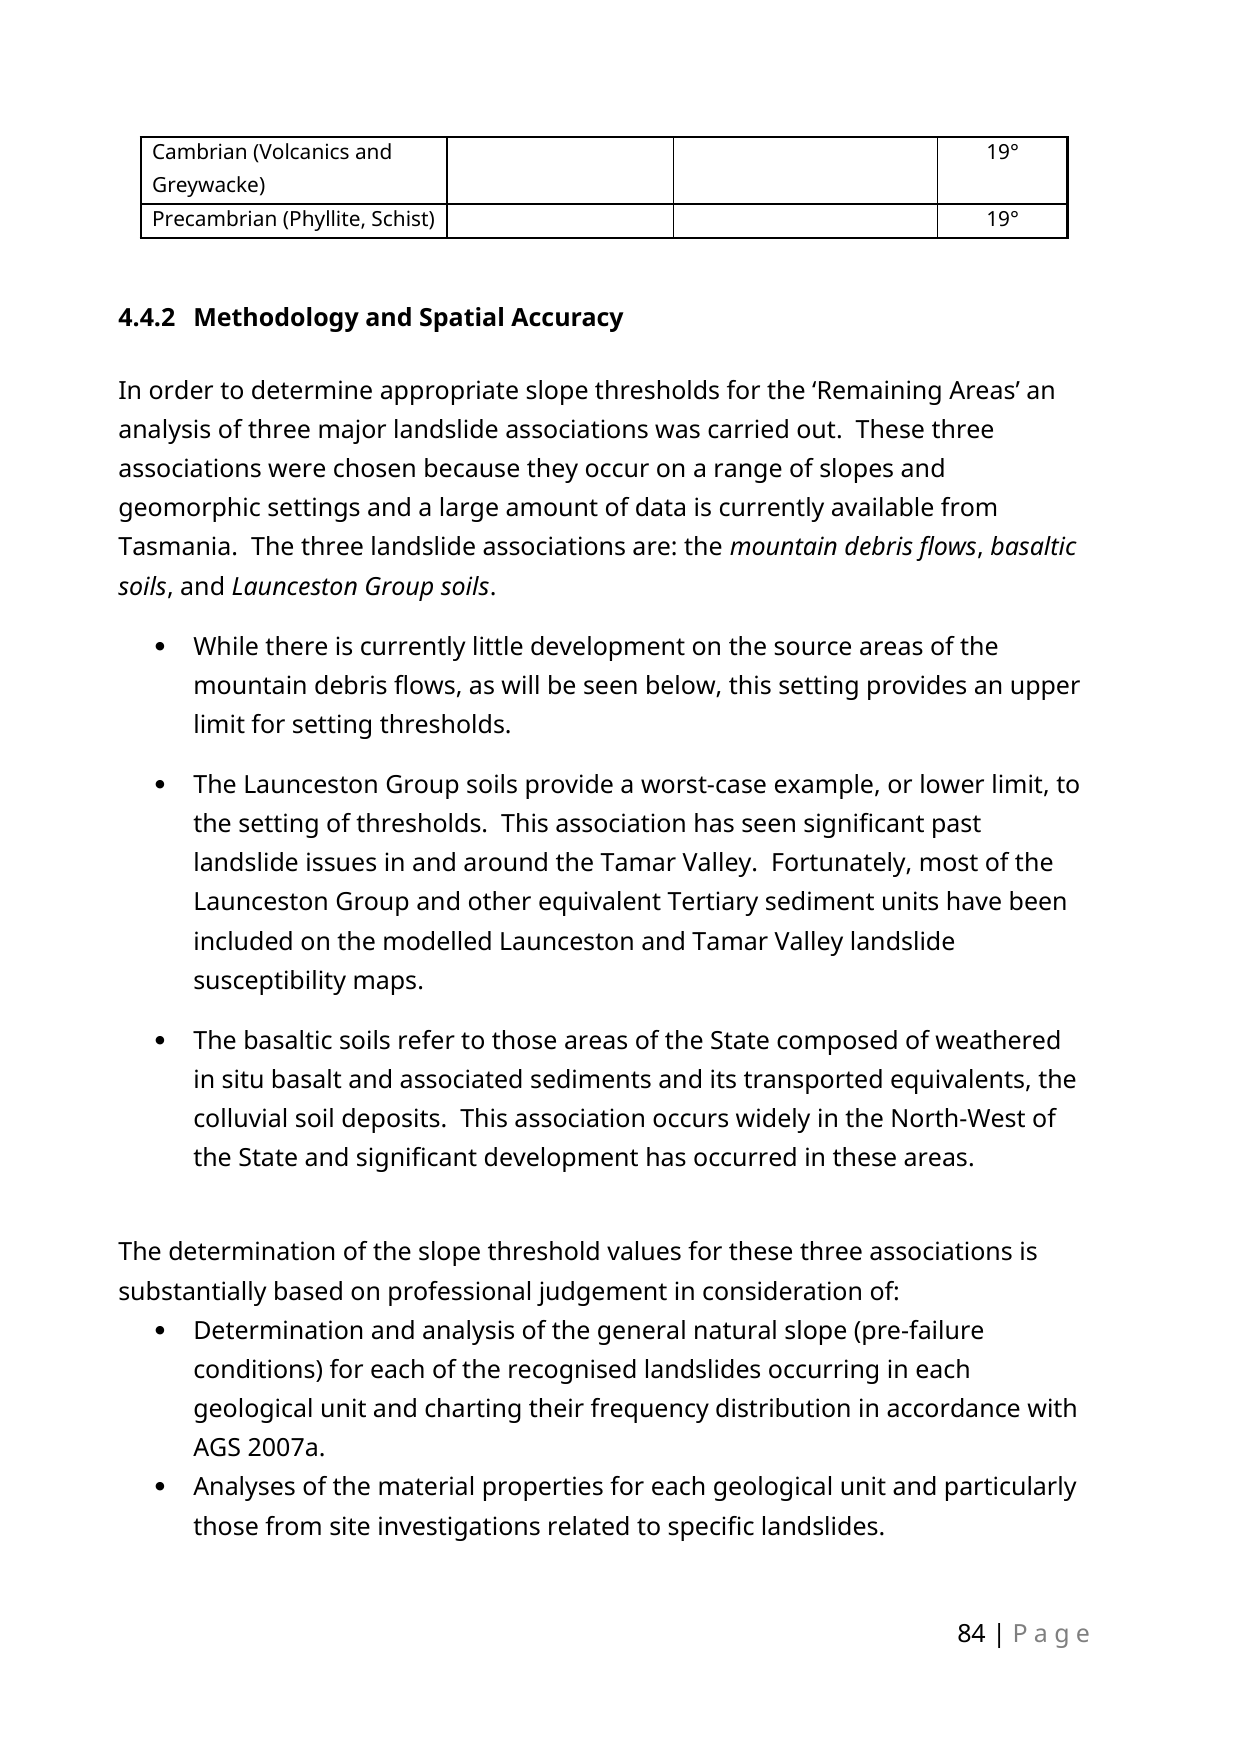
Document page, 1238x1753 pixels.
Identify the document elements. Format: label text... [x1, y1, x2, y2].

table_cell Precambrian (Phyllite, Schist) [142, 205, 446, 237]
list Determination and analysis of the general natural slope (pre-failure conditions) for each of the recognised landslides occurring in each geological unit and charting their frequency distribution in accordance with AGS 2007a. [156, 1312, 1090, 1464]
list The basaltic soils refer to those areas of the State composed of weathered in situ basalt and associated sediments and its transported equivalents, the colluvial soil deposits. This association occurs widely in the North-West of the State and significant development has occurred in these areas. [156, 1022, 1090, 1174]
table_cell [674, 205, 937, 237]
subtitle 4.4.2 Methodology and Spatial Accuracy [118, 299, 1090, 333]
table_cell Cambrian (Volcanics and Greywacke) [142, 138, 446, 203]
list While there is currently little development on the source areas of the mountain debris flows, as will be seen below, this setting provides an upper limit for setting thresholds. [156, 628, 1090, 741]
table_cell 19° [938, 138, 1066, 203]
text The determination of the slope threshold values for these three associations is substantially based on professional judgement in consideration of: [118, 1234, 1090, 1307]
table_cell 19° [938, 205, 1066, 237]
list The Launceston Group soils provide a worst-case example, or lower limit, to the setting of thresholds. This association has seen significant past landslide issues in and around the Tamar Valley. Fortunately, most of the Launceston Group and other equivalent Tertiary sediment units have been included on the modelled Launceston and Tamar Valley landslide susceptibility maps. [156, 767, 1090, 996]
table_cell [674, 138, 937, 203]
text In order to determine appropriate slope thresholds for the ‘Remaining Areas’ an analysis of three major landslide associations was carried out. These three associations were chosen because they occur on a range of slopes and geomorphic settings and a large amount of data is currently available from Tasmania. The three landslide associations are: the mountain debris flows, basaltic soils, and Launceston Group soils. [118, 372, 1090, 602]
list Analyses of the material properties for each geological unit and particularly those from site investigations related to specific landslides. [156, 1469, 1090, 1542]
table_cell [448, 138, 673, 203]
table_cell [448, 205, 673, 237]
